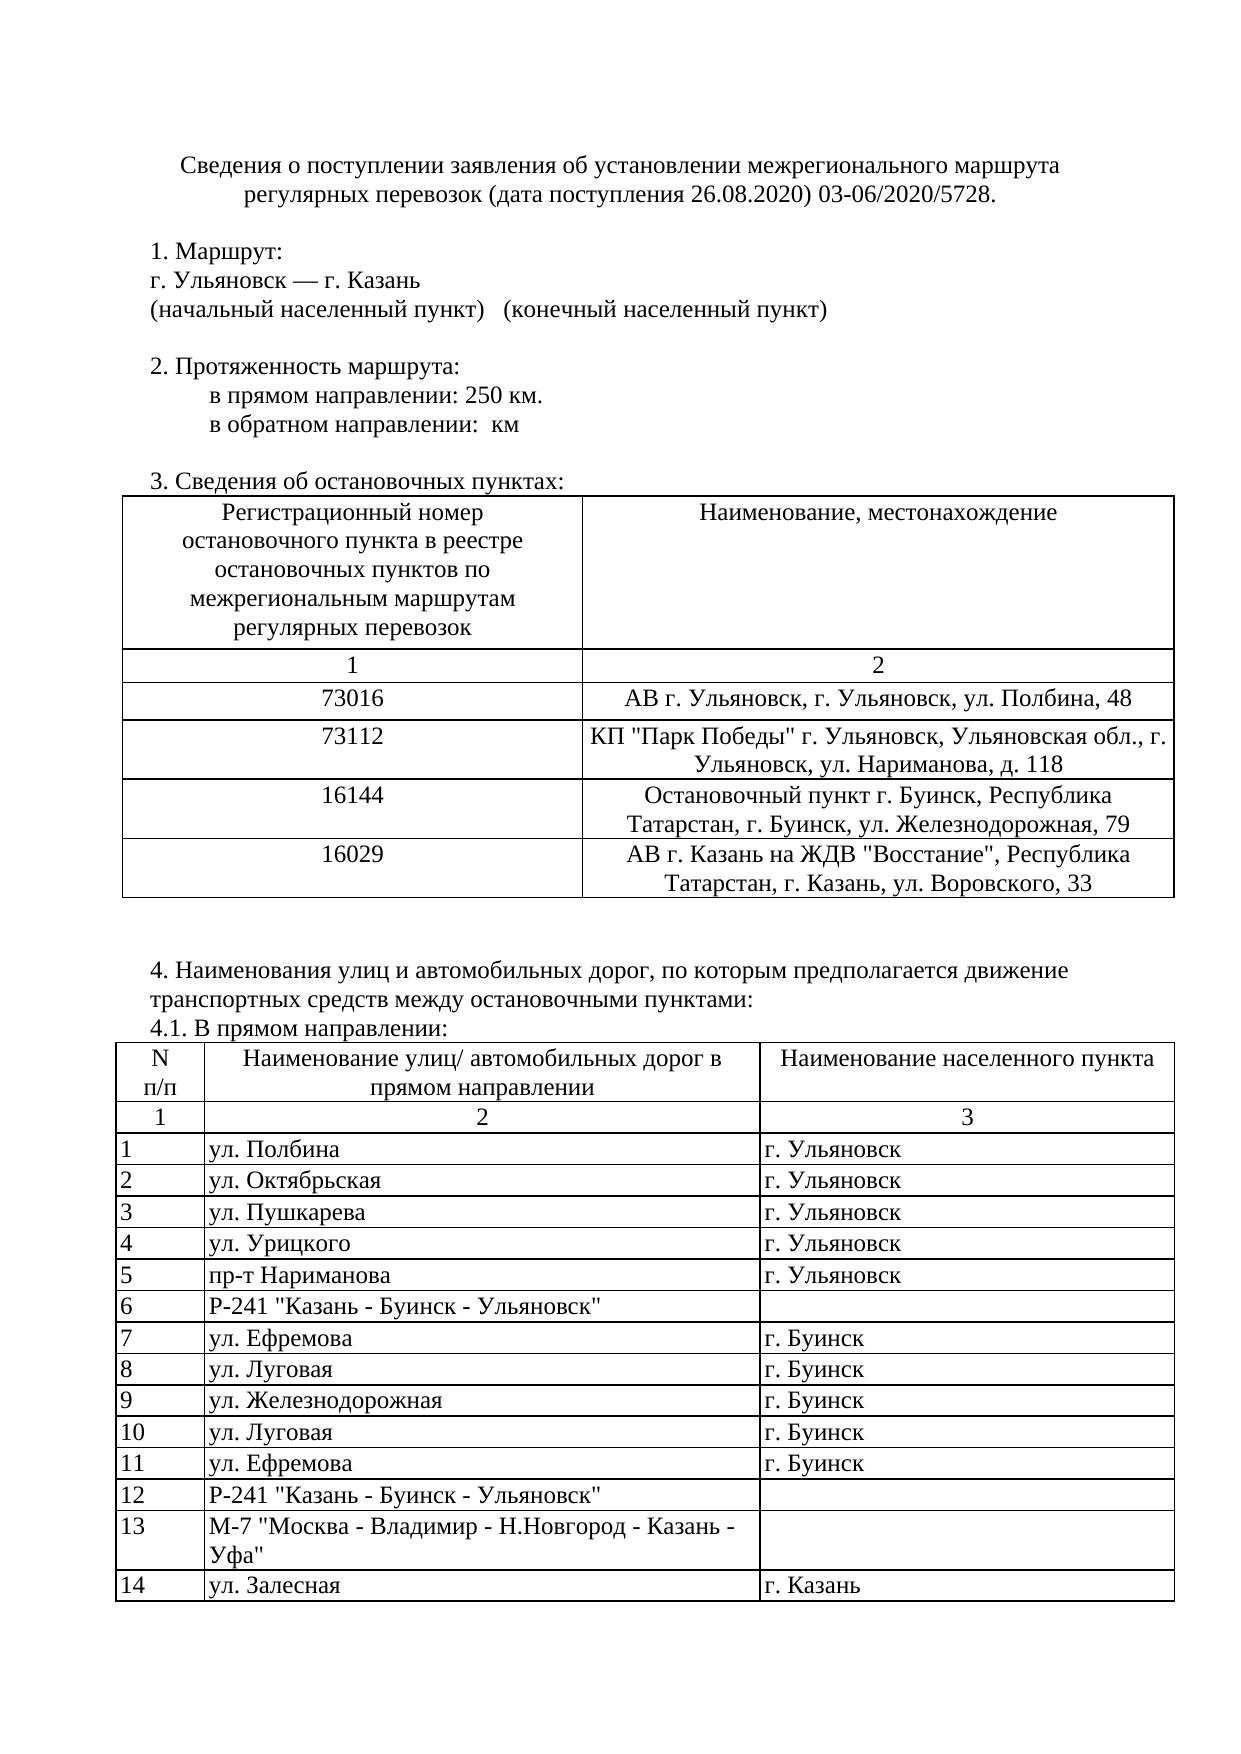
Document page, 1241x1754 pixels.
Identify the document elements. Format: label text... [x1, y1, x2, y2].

table_cell 4 [117, 1228, 204, 1258]
table_cell г. Буинск [761, 1417, 1174, 1447]
text г. Ульяновск — г. Казань [150, 265, 1090, 294]
text в обратном направлении: км [150, 409, 1090, 437]
table_header Наименование населенного пункта [761, 1043, 1174, 1101]
table_cell 5 [117, 1260, 204, 1289]
table_cell Остановочный пункт г. Буинск, Республика Татарстан, г. Буинск, ул. Железнодорожная, 79 [583, 780, 1173, 837]
text 4.1. В прямом направлении: [150, 1013, 1090, 1042]
table_cell АВ г. Казань на ЖДВ "Восстание", Республика Татарстан, г. Казань, ул. Воровского, 33 [583, 839, 1173, 896]
table_cell ул. Пушкарева [205, 1197, 759, 1227]
table_cell М-7 "Москва - Владимир - Н.Новгород - Казань - Уфа" [205, 1511, 759, 1569]
table_cell [761, 1511, 1174, 1569]
table_cell 16144 [123, 780, 582, 837]
table_cell 1 [123, 650, 582, 681]
table_header Регистрационный номер остановочного пункта в реестре остановочных пунктов по межрегиональным маршрутам регулярных перевозок [123, 497, 582, 648]
table_cell г. Буинск [761, 1386, 1174, 1415]
table_cell 1 [117, 1102, 204, 1132]
table_cell 3 [117, 1197, 204, 1227]
table_cell [761, 1480, 1174, 1510]
table_cell г. Буинск [761, 1448, 1174, 1478]
table_cell 11 [117, 1448, 204, 1478]
table_cell ул. Железнодорожная [205, 1386, 759, 1415]
text в прямом направлении: 250 км. [150, 380, 1090, 409]
table_cell [761, 1291, 1174, 1321]
table_cell КП "Парк Победы" г. Ульяновск, Ульяновская обл., г. Ульяновск, ул. Нариманова, д. 118 [583, 721, 1173, 778]
table_cell 2 [205, 1102, 759, 1132]
table_cell 12 [117, 1480, 204, 1510]
table_cell АВ г. Ульяновск, г. Ульяновск, ул. Полбина, 48 [583, 683, 1173, 719]
table_cell г. Ульяновск [761, 1134, 1174, 1164]
text (начальный населенный пункт) (конечный населенный пункт) [150, 294, 1090, 322]
table_cell ул. Ефремова [205, 1323, 759, 1352]
table_cell 2 [117, 1165, 204, 1195]
table_cell г. Буинск [761, 1354, 1174, 1384]
text Сведения о поступлении заявления об установлении межрегионального маршрута регулярных перевозок (дата поступления 26.08.2020) 03-06/2020/5728. [150, 150, 1090, 207]
text 2. Протяженность маршрута: [150, 351, 1090, 380]
table_cell 8 [117, 1354, 204, 1384]
table_cell 2 [583, 650, 1173, 681]
text 4. Наименования улиц и автомобильных дорог, по которым предполагается движение транспортных средств между остановочными пунктами: [150, 956, 1090, 1013]
table_cell ул. Луговая [205, 1417, 759, 1447]
table_cell ул. Полбина [205, 1134, 759, 1164]
table_cell 3 [761, 1102, 1174, 1132]
table_cell 73016 [123, 683, 582, 719]
table_cell г. Казань [761, 1571, 1174, 1600]
text 1. Маршрут: [150, 236, 1090, 265]
table_cell г. Ульяновск [761, 1165, 1174, 1195]
table_cell 73112 [123, 721, 582, 778]
table_cell ул. Урицкого [205, 1228, 759, 1258]
table_cell г. Ульяновск [761, 1228, 1174, 1258]
table_cell 9 [117, 1386, 204, 1415]
table_cell ул. Залесная [205, 1571, 759, 1600]
table_cell г. Ульяновск [761, 1197, 1174, 1227]
table_cell 7 [117, 1323, 204, 1352]
table_header Наименование, местонахождение [583, 497, 1173, 648]
table_cell Р-241 "Казань - Буинск - Ульяновск" [205, 1480, 759, 1510]
table_cell г. Ульяновск [761, 1260, 1174, 1289]
table_header N п/п [117, 1043, 204, 1101]
text 3. Сведения об остановочных пунктах: [150, 466, 1090, 495]
table_cell Р-241 "Казань - Буинск - Ульяновск" [205, 1291, 759, 1321]
table_cell 16029 [123, 839, 582, 896]
table_cell ул. Октябрьская [205, 1165, 759, 1195]
table_cell 1 [117, 1134, 204, 1164]
table_cell 13 [117, 1511, 204, 1569]
table_cell ул. Ефремова [205, 1448, 759, 1478]
table_cell пр-т Нариманова [205, 1260, 759, 1289]
table_cell г. Буинск [761, 1323, 1174, 1352]
table_cell 10 [117, 1417, 204, 1447]
table_header Наименование улиц/ автомобильных дорог в прямом направлении [205, 1043, 759, 1101]
table_cell 14 [117, 1571, 204, 1600]
table_cell 6 [117, 1291, 204, 1321]
table_cell ул. Луговая [205, 1354, 759, 1384]
